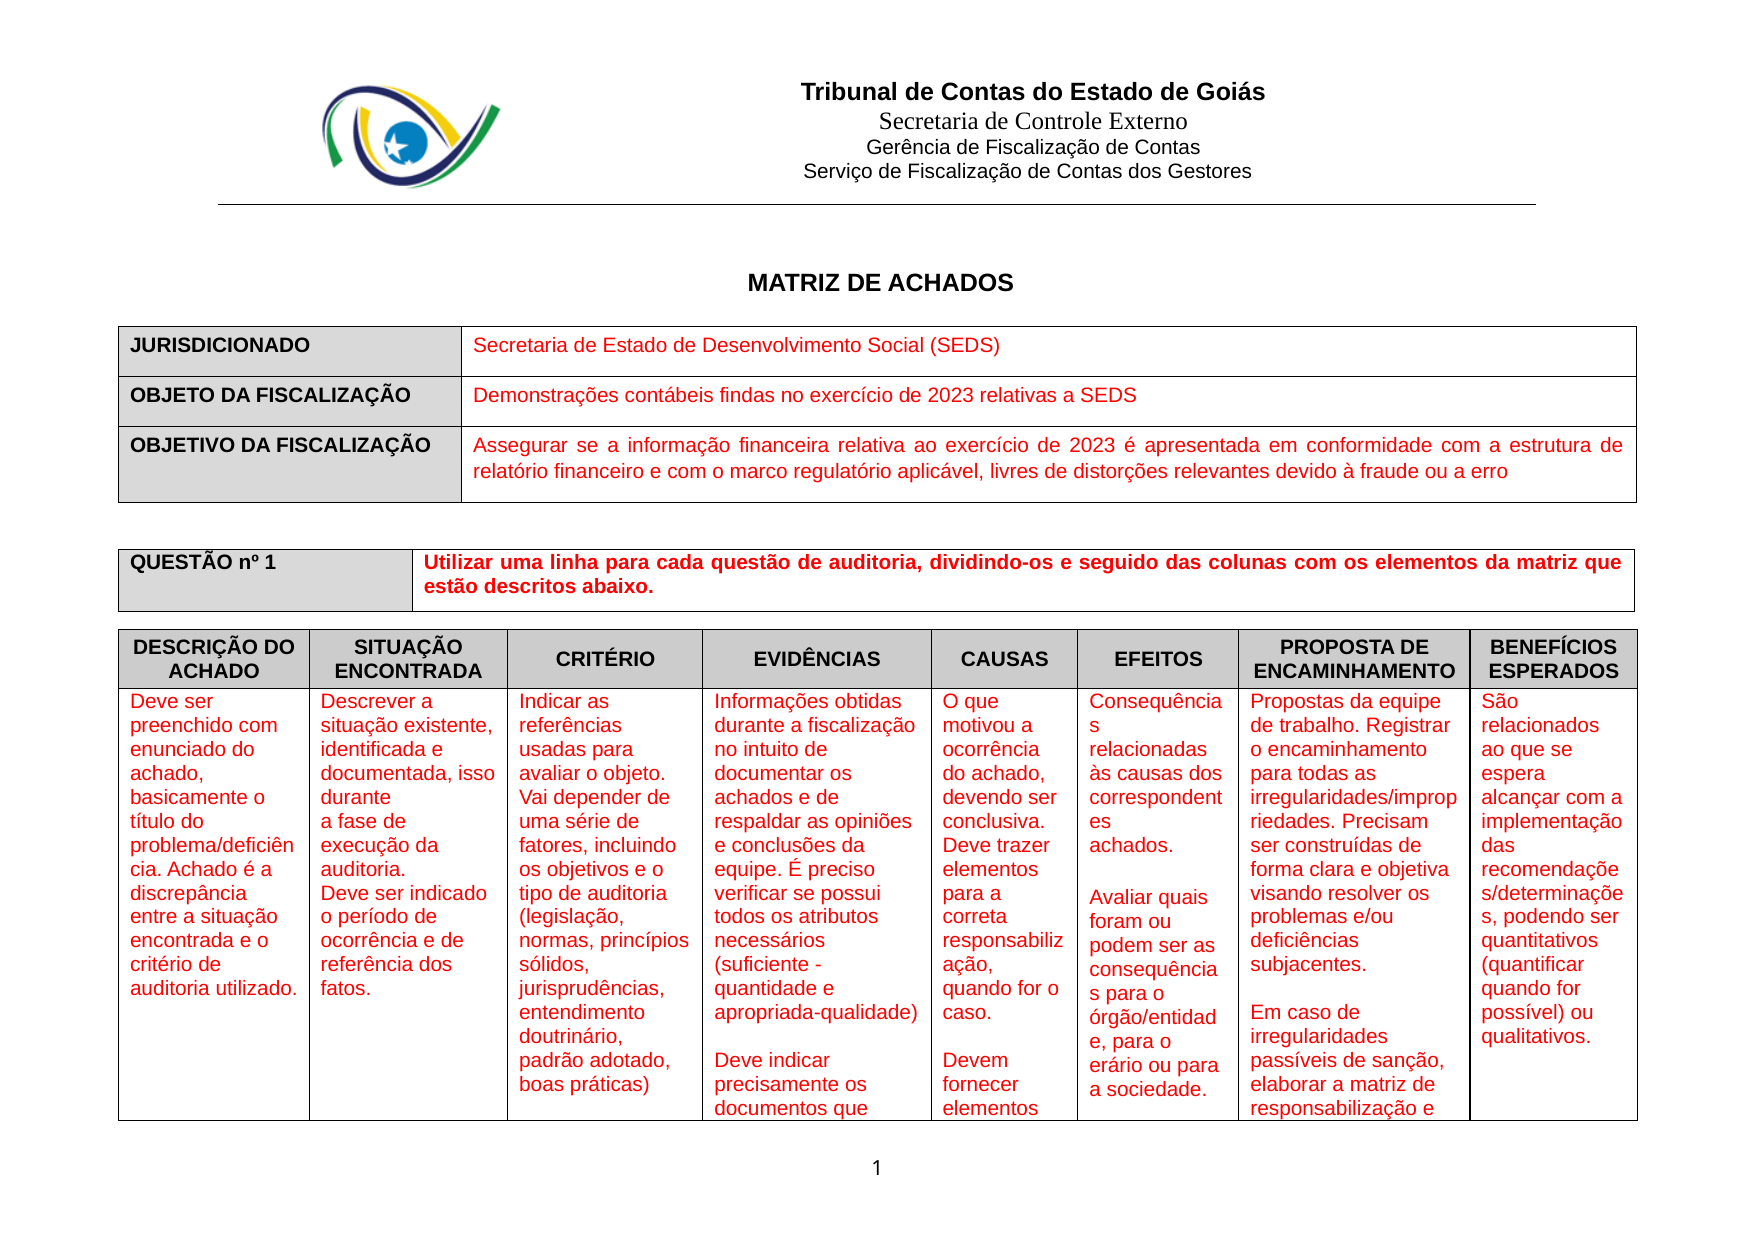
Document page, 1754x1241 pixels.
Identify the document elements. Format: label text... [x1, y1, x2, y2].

table_header Utilizar uma linha para cada questão de auditoria, dividindo-os e seguido das colunas com os elementos da matriz que estão descritos abaixo. [413, 550, 1634, 611]
table_header BENEFÍCIOS ESPERADOS [1471, 630, 1637, 688]
table_header SITUAÇÃO ENCONTRADA [310, 630, 507, 688]
table_header PROPOSTA DE ENCAMINHAMENTO [1239, 630, 1469, 688]
table_cell Demonstrações contábeis findas no exercício de 2023 relativas a SEDS [462, 377, 1636, 426]
text MATRIZ DE ACHADOS [118, 267, 1636, 296]
table_header CAUSAS [932, 630, 1077, 688]
table_header JURISDICIONADO [119, 327, 461, 376]
table_cell OBJETIVO DA FISCALIZAÇÃO [119, 427, 461, 502]
table_header EFEITOS [1078, 630, 1238, 688]
table_header EVIDÊNCIAS [703, 630, 931, 688]
table_header CRITÉRIO [508, 630, 702, 688]
table_cell Assegurar se a informação financeira relativa ao exercício de 2023 é apresentada em conformidade com a estrutura de relatório financeiro e com o marco regulatório aplicável, livres de distorções relevantes devido à fraude ou a erro [462, 427, 1636, 502]
table_header DESCRIÇÃO DO ACHADO [119, 630, 309, 688]
picture [315, 78, 506, 196]
table_header Secretaria de Estado de Desenvolvimento Social (SEDS) [462, 327, 1636, 376]
table_cell OBJETO DA FISCALIZAÇÃO [119, 377, 461, 426]
table_header QUESTÃO nº 1 [119, 550, 412, 611]
